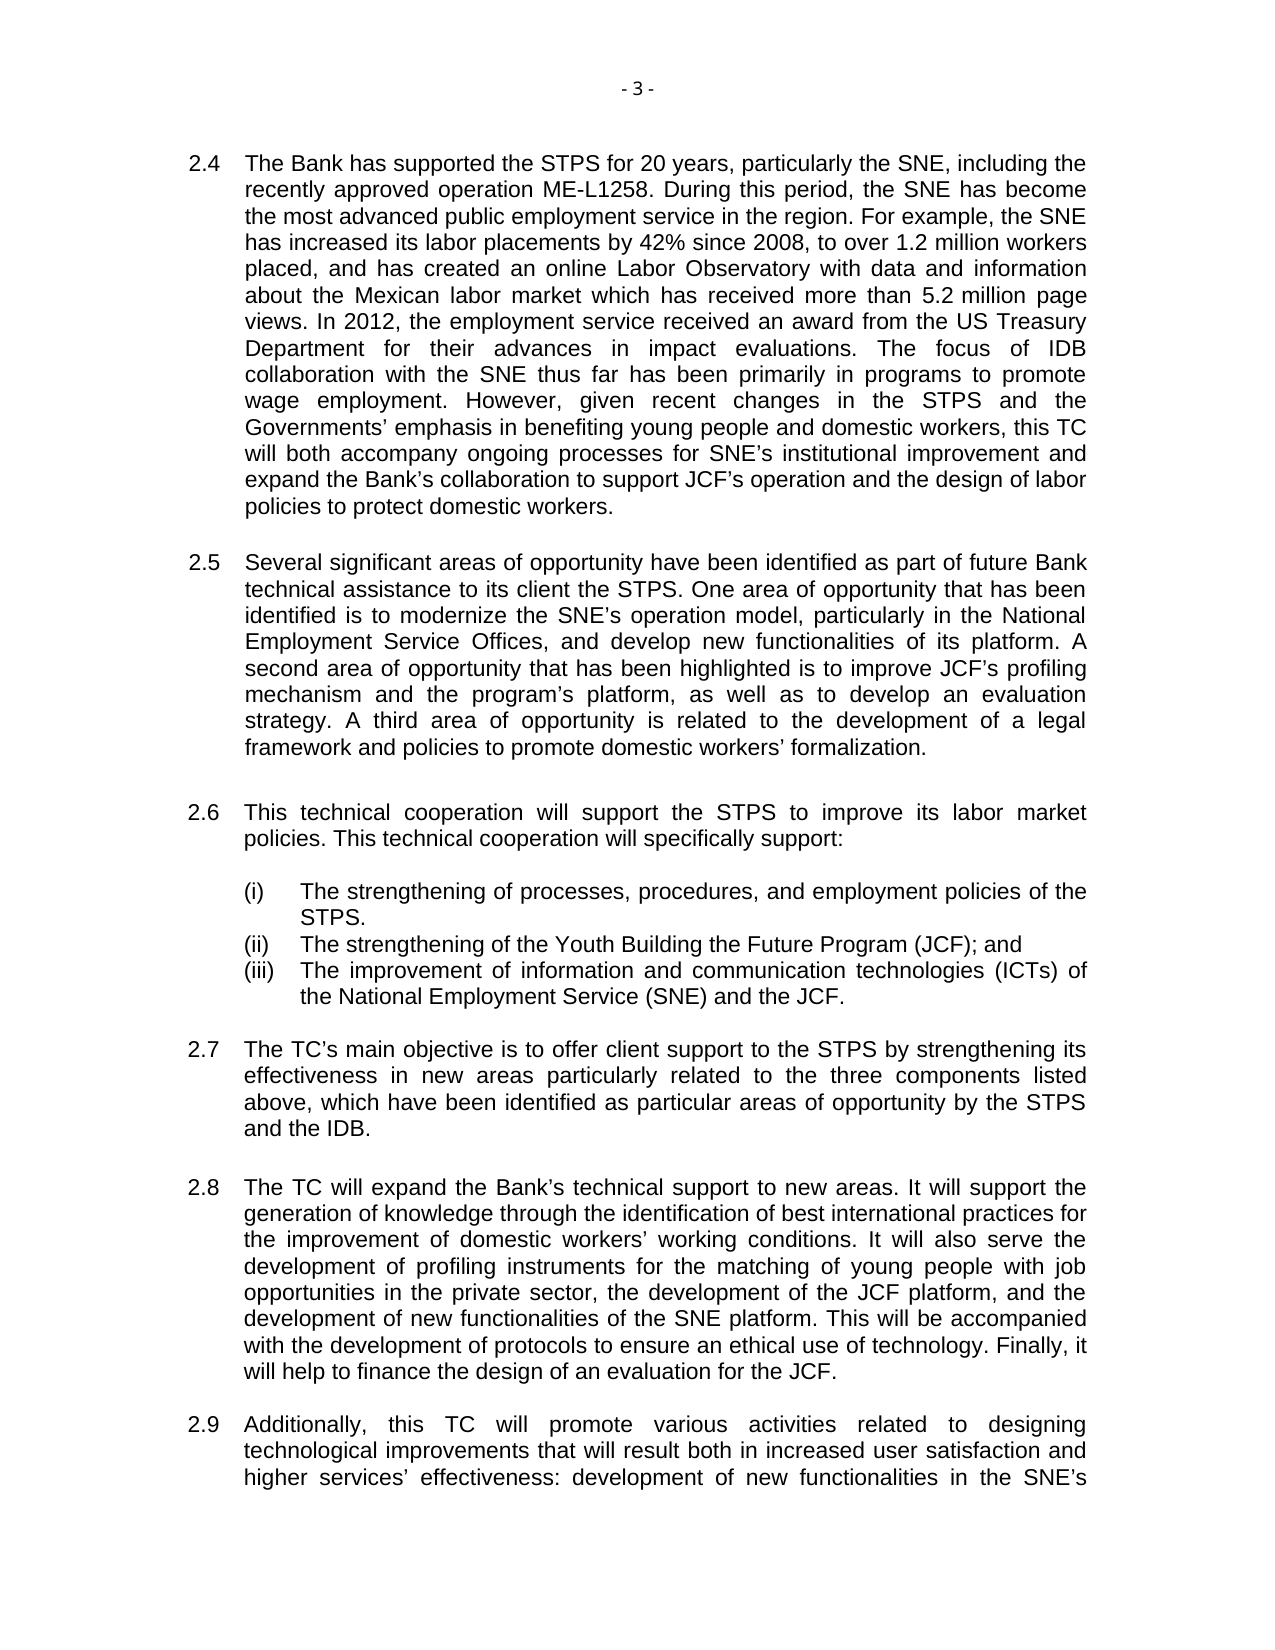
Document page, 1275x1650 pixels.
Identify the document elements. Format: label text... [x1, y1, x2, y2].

list The TC will expand the Bank’s technical support to new areas. It will support the generation of knowledge through the identification of best international practices for the improvement of domestic workers’ working conditions. It will also serve the development of profiling instruments for the matching of young people with job opportunities in the private sector, the development of the JCF platform, and the development of new functionalities of the SNE platform. This will be accompanied with the development of protocols to ensure an ethical use of technology. Finally, it will help to finance the design of an evaluation for the JCF. [187, 1174, 1087, 1384]
list This technical cooperation will support the STPS to improve its labor market policies. This technical cooperation will specifically support: [187, 799, 1087, 852]
list The improvement of information and communication technologies (ICTs) of the National Employment Service (SNE) and the JCF. [244, 957, 1087, 1010]
list The Bank has supported the STPS for 20 years, particularly the SNE, including the recently approved operation ME-L1258. During this period, the SNE has become the most advanced public employment service in the region. For example, the SNE has increased its labor placements by 42% since 2008, to over 1.2 million workers placed, and has created an online Labor Observatory with data and information about the Mexican labor market which has received more than 5.2 million page views. In 2012, the employment service received an award from the US Treasury Department for their advances in impact evaluations. The focus of IDB collaboration with the SNE thus far has been primarily in programs to promote wage employment. However, given recent changes in the STPS and the Governments’ emphasis in benefiting young people and domestic workers, this TC will both accompany ongoing processes for SNE’s institutional improvement and expand the Bank’s collaboration to support JCF’s operation and the design of labor policies to protect domestic workers. [188, 150, 1087, 519]
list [187, 1411, 1087, 1490]
list The strengthening of the Youth Building the Future Program (JCF); and [244, 931, 1087, 957]
list The TC’s main objective is to offer client support to the STPS by strengthening its effectiveness in new areas particularly related to the three components listed above, which have been identified as particular areas of opportunity by the STPS and the IDB. [187, 1036, 1087, 1141]
list Several significant areas of opportunity have been identified as part of future Bank technical assistance to its client the STPS. One area of opportunity that has been identified is to modernize the SNE’s operation model, particularly in the National Employment Service Offices, and develop new functionalities of its platform. A second area of opportunity that has been highlighted is to improve JCF’s profiling mechanism and the program’s platform, as well as to develop an evaluation strategy. A third area of opportunity is related to the development of a legal framework and policies to promote domestic workers’ formalization. [188, 549, 1087, 760]
list The strengthening of processes, procedures, and employment policies of the STPS. [244, 878, 1087, 931]
